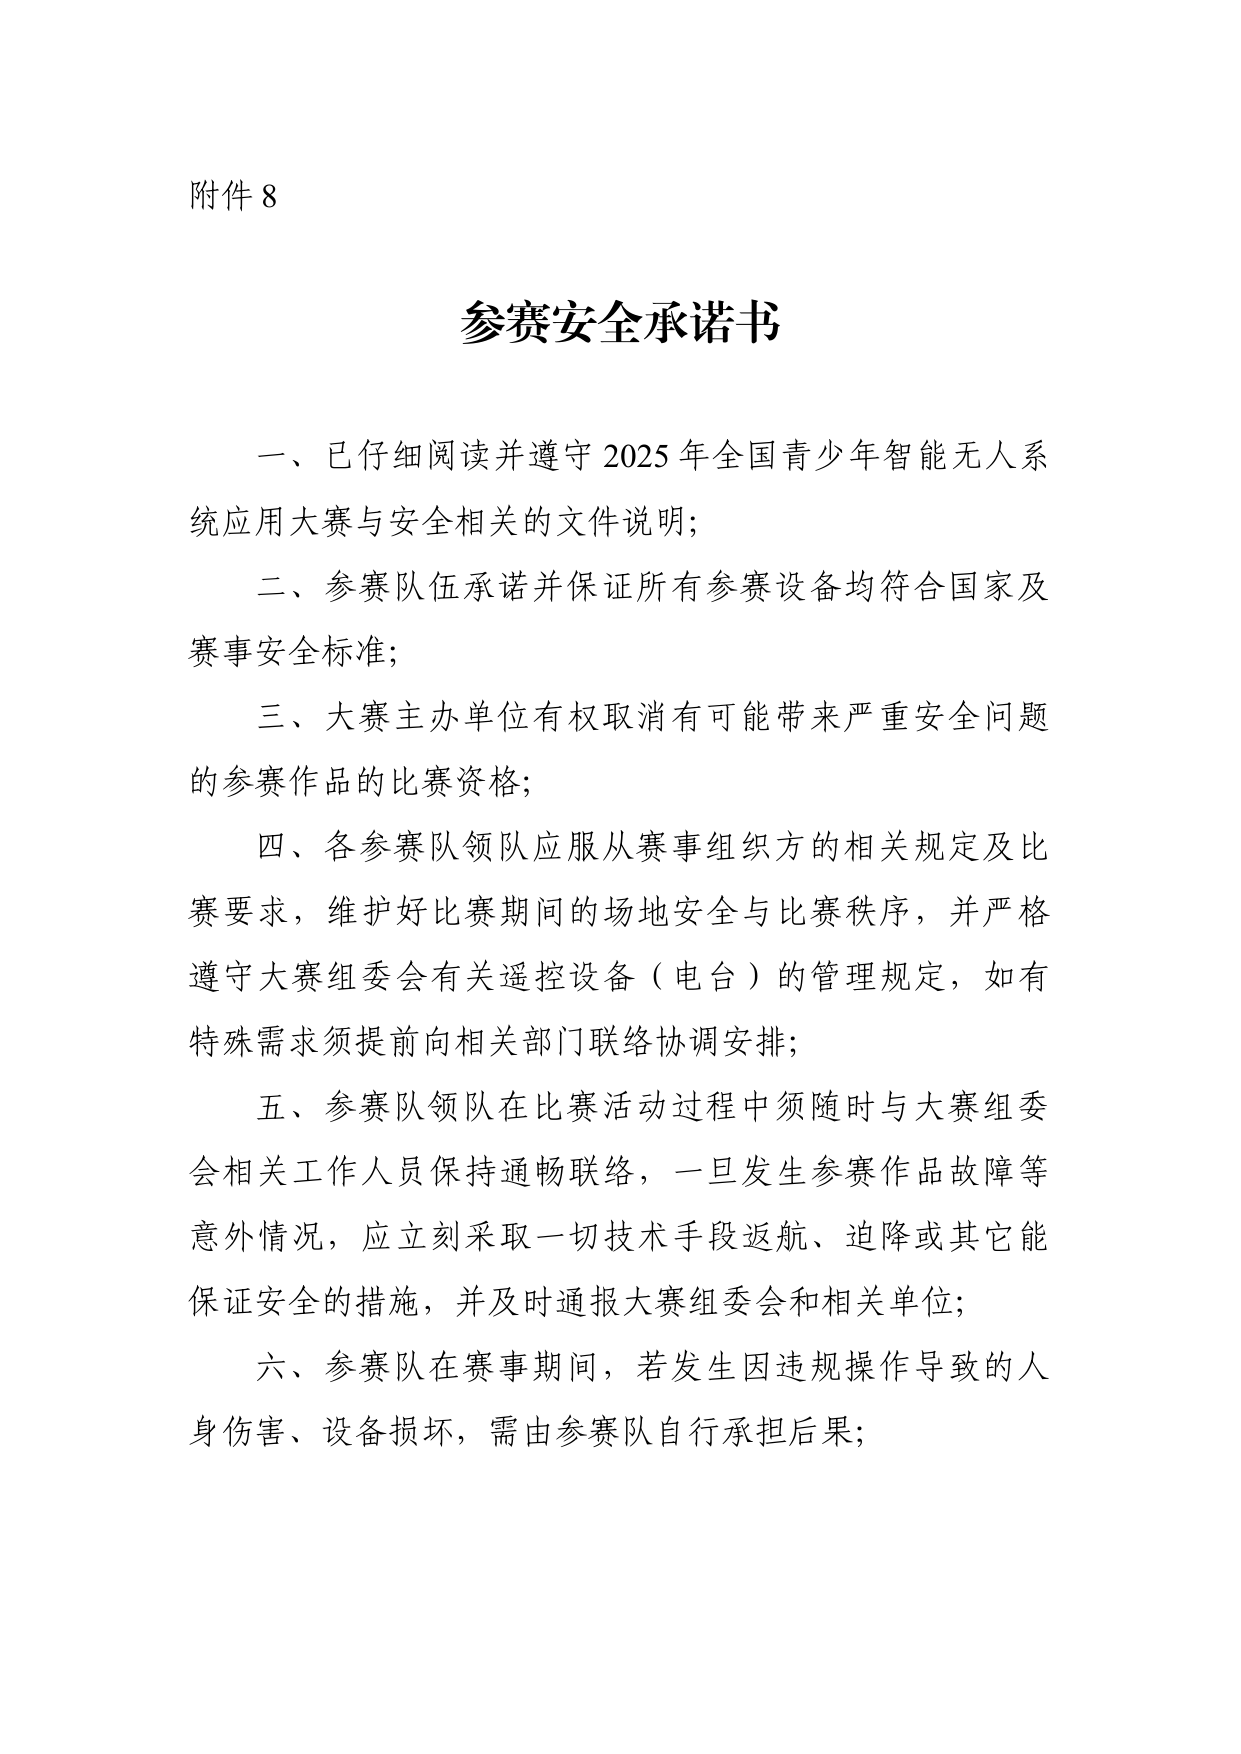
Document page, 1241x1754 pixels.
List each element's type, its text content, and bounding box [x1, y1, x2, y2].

text 一、已仔细阅读并遵守2025年全国青少年智能无人系统应用大赛与安全相关的文件说明； [187, 422, 1053, 552]
text 四、各参赛队领队应服从赛事组织方的相关规定及比赛要求，维护好比赛期间的场地安全与比赛秩序，并严格遵守大赛组委会有关遥控设备（电台）的管理规定，如有特殊需求须提前向相关部门联络协调安排； [187, 812, 1053, 1072]
text 六、参赛队在赛事期间，若发生因违规操作导致的人身伤害、设备损坏，需由参赛队自行承担后果； [187, 1332, 1053, 1462]
text 附件8 [187, 162, 1053, 227]
text 二、参赛队伍承诺并保证所有参赛设备均符合国家及赛事安全标准； [187, 552, 1053, 682]
text 三、大赛主办单位有权取消有可能带来严重安全问题的参赛作品的比赛资格； [187, 682, 1053, 812]
text 五、参赛队领队在比赛活动过程中须随时与大赛组委会相关工作人员保持通畅联络，一旦发生参赛作品故障等意外情况，应立刻采取一切技术手段返航、迫降或其它能保证安全的措施，并及时通报大赛组委会和相关单位； [187, 1072, 1053, 1332]
text 参赛安全承诺书 [187, 292, 1053, 357]
